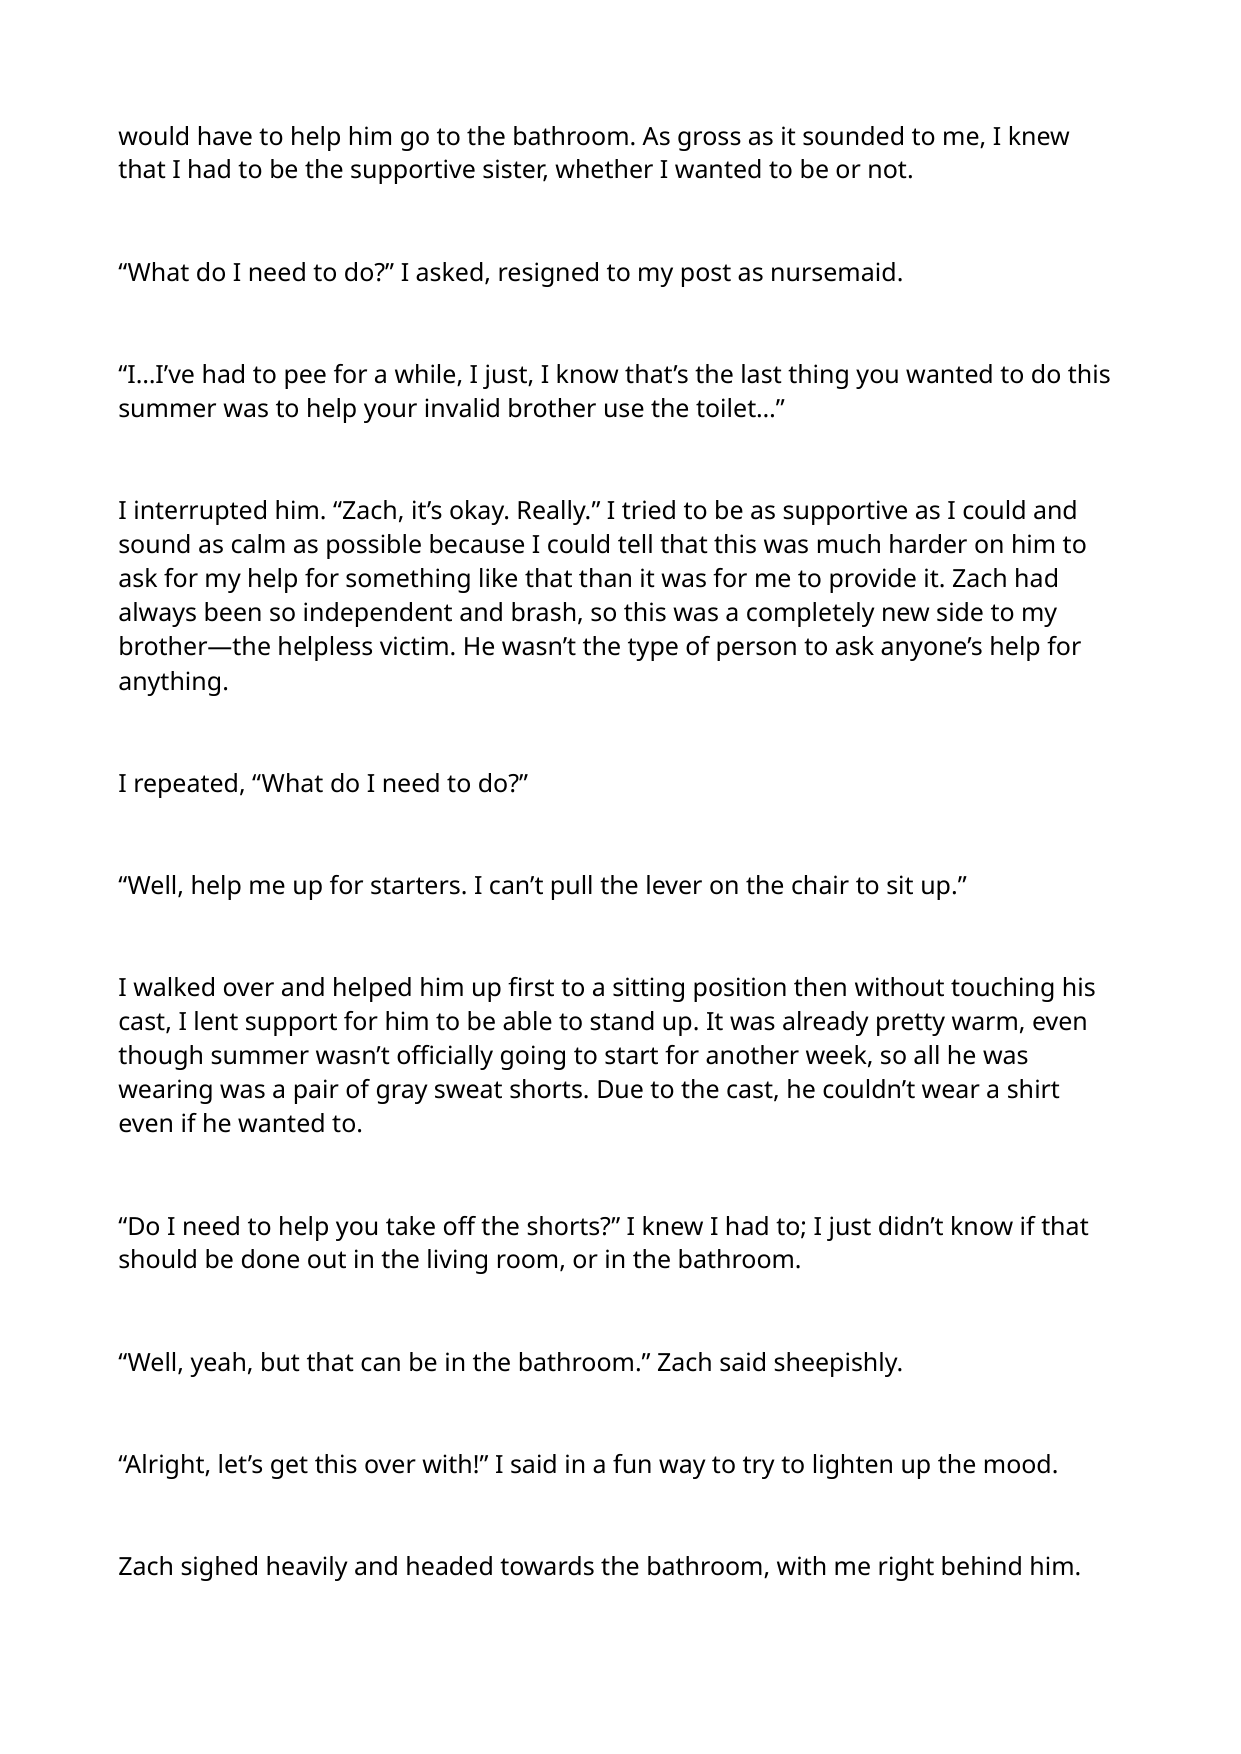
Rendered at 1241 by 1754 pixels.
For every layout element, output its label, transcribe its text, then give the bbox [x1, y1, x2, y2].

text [118, 118, 1122, 186]
text I repeated, “What do I need to do?” [118, 765, 1122, 799]
text “What do I need to do?” I asked, resigned to my post as nursemaid. [118, 254, 1122, 288]
text “Well, yeah, but that can be in the bathroom.” Zach said sheepishly. [118, 1344, 1122, 1378]
text “Do I need to help you take off the shorts?” I knew I had to; I just didn’t know if that should be done out in the living room, or in the bathroom. [118, 1208, 1122, 1276]
text “Well, help me up for starters. I can’t pull the lever on the chair to sit up.” [118, 867, 1122, 902]
text “Alright, let’s get this over with!” I said in a fun way to try to lighten up the mood. [118, 1447, 1122, 1481]
text I interrupted him. “Zach, it’s okay. Really.” I tried to be as supportive as I could and sound as calm as possible because I could tell that this was much harder on him to ask for my help for something like that than it was for me to provide it. Zach had always been so independent and brash, so this was a completely new side to my brother—the helpless victim. He wasn’t the type of person to ask anyone’s help for anything. [118, 493, 1122, 697]
text Zach sighed heavily and headed towards the bathroom, with me right behind him. [118, 1549, 1122, 1583]
text “I…I’ve had to pee for a while, I just, I know that’s the last thing you wanted to do this summer was to help your invalid brother use the toilet…” [118, 357, 1122, 425]
text I walked over and helped him up first to a sitting position then without touching his cast, I lent support for him to be able to stand up. It was already pretty warm, even though summer wasn’t officially going to start for another week, so all he was wearing was a pair of gray sweat shorts. Due to the cast, he couldn’t wear a shirt even if he wanted to. [118, 970, 1122, 1140]
